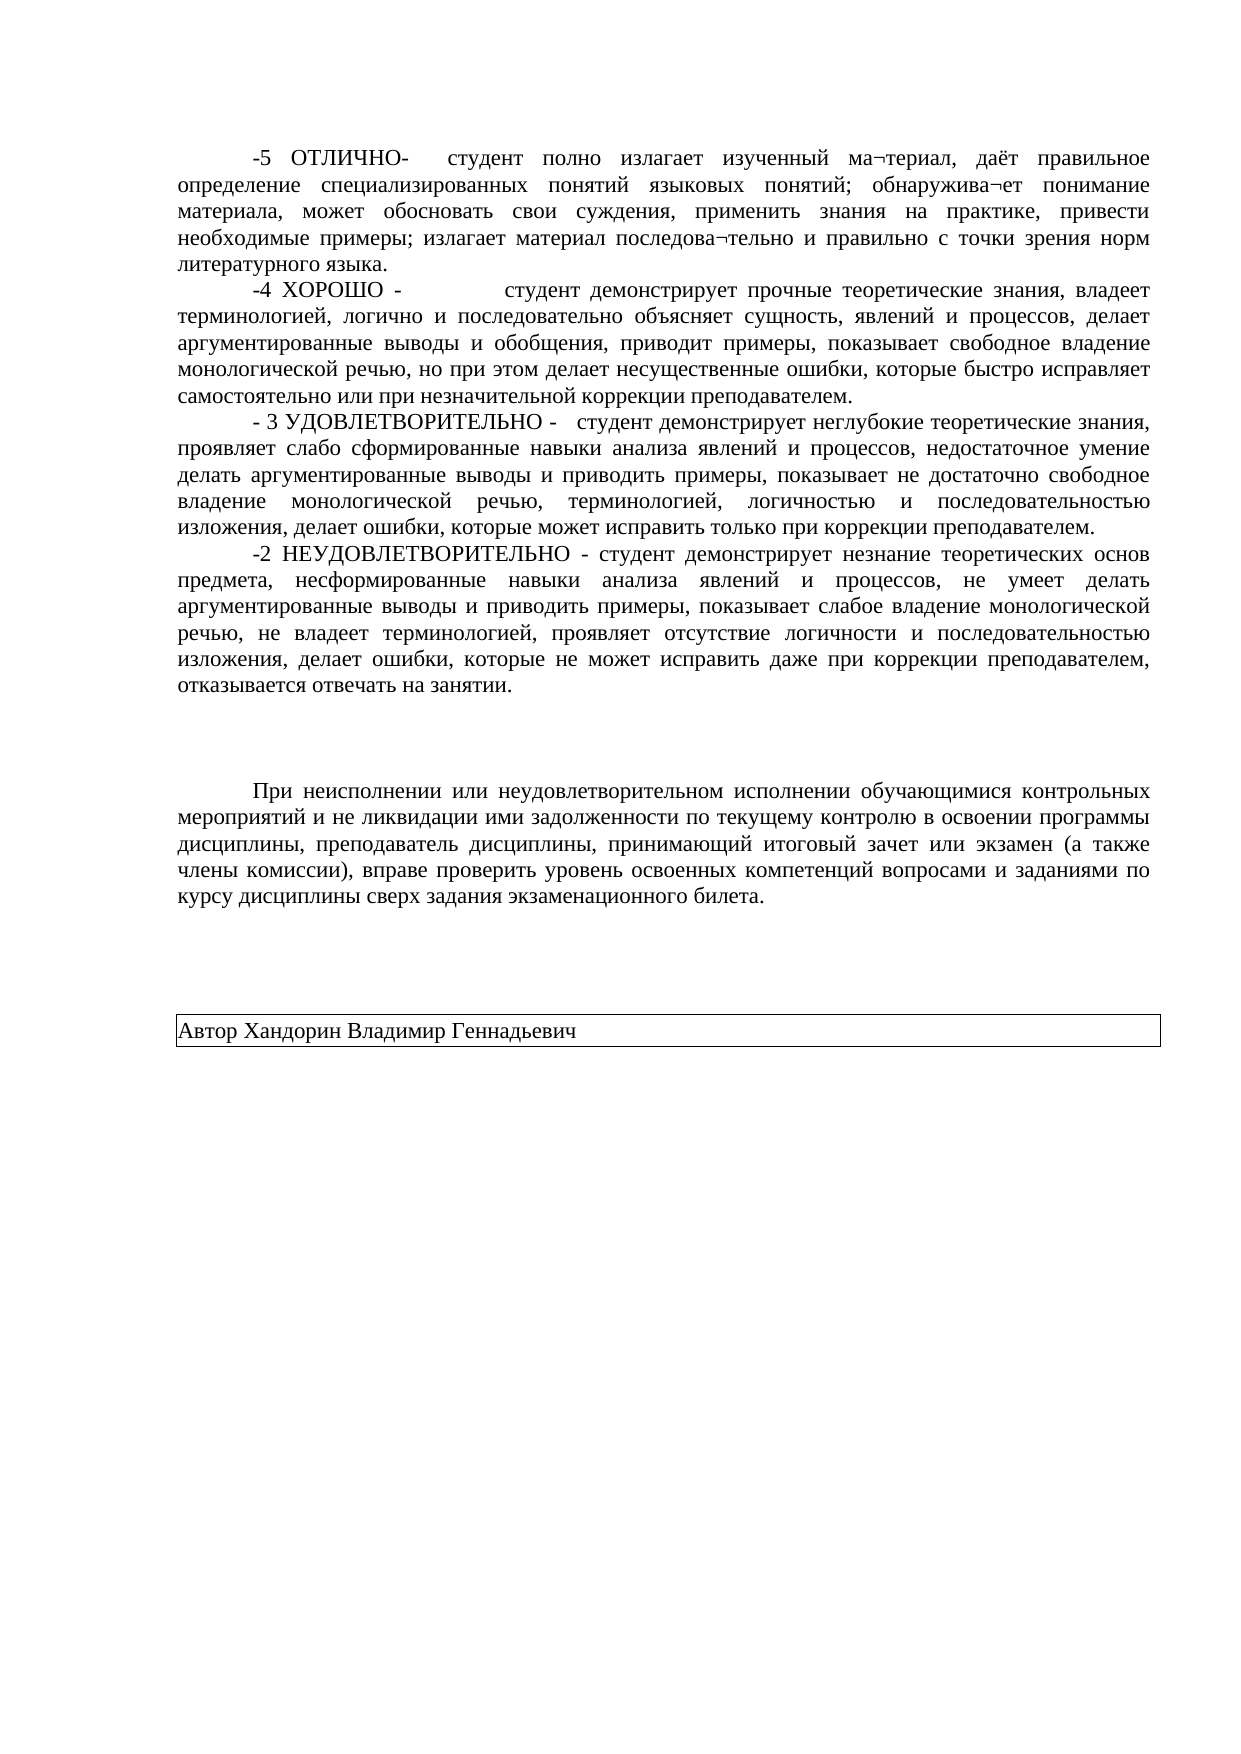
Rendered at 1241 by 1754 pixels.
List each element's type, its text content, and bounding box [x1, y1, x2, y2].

text -5 ОТЛИЧНО- студент полно излагает изученный ма¬териал, даёт правильное определение специализированных понятий языковых понятий; обнаружива¬ет понимание материала, может обосновать свои суждения, применить знания на практике, привести необходимые примеры; излагает материал последова¬тельно и правильно с точки зрения норм литературного языка. [177, 144, 1152, 276]
text Автор Хандорин Владимир Геннадьевич [177, 1015, 1160, 1046]
text - 3 УДОВЛЕТВОРИТЕЛЬНО - студент демонстрирует неглубокие теоретические знания, проявляет слабо сформированные навыки анализа явлений и процессов, недостаточное умение делать аргументированные выводы и приводить примеры, показывает не достаточно свободное владение монологической речью, терминологией, логичностью и последовательностью изложения, делает ошибки, которые может исправить только при коррекции преподавателем. [177, 408, 1152, 540]
text -4 ХОРОШО - студент демонстрирует прочные теоретические знания, владеет терминологией, логично и последовательно объясняет сущность, явлений и процессов, делает аргументированные выводы и обобщения, приводит примеры, показывает свободное владение монологической речью, но при этом делает несущественные ошибки, которые быстро исправляет самостоятельно или при незначительной коррекции преподавателем. [177, 276, 1152, 408]
text -2 НЕУДОВЛЕТВОРИТЕЛЬНО - студент демонстрирует незнание теоретических основ предмета, несформированные навыки анализа явлений и процессов, не умеет делать аргументированные выводы и приводить примеры, показывает слабое владение монологической речью, не владеет терминологией, проявляет отсутствие логичности и последовательностью изложения, делает ошибки, которые не может исправить даже при коррекции преподавателем, отказывается отвечать на занятии. [177, 540, 1152, 698]
text При неисполнении или неудовлетворительном исполнении обучающимися контрольных мероприятий и не ликвидации ими задолженности по текущему контролю в освоении программы дисциплины, преподаватель дисциплины, принимающий итоговый зачет или экзамен (а также члены комиссии), вправе проверить уровень освоенных компетенций вопросами и заданиями по курсу дисциплины сверх задания экзаменационного билета. [177, 777, 1152, 909]
